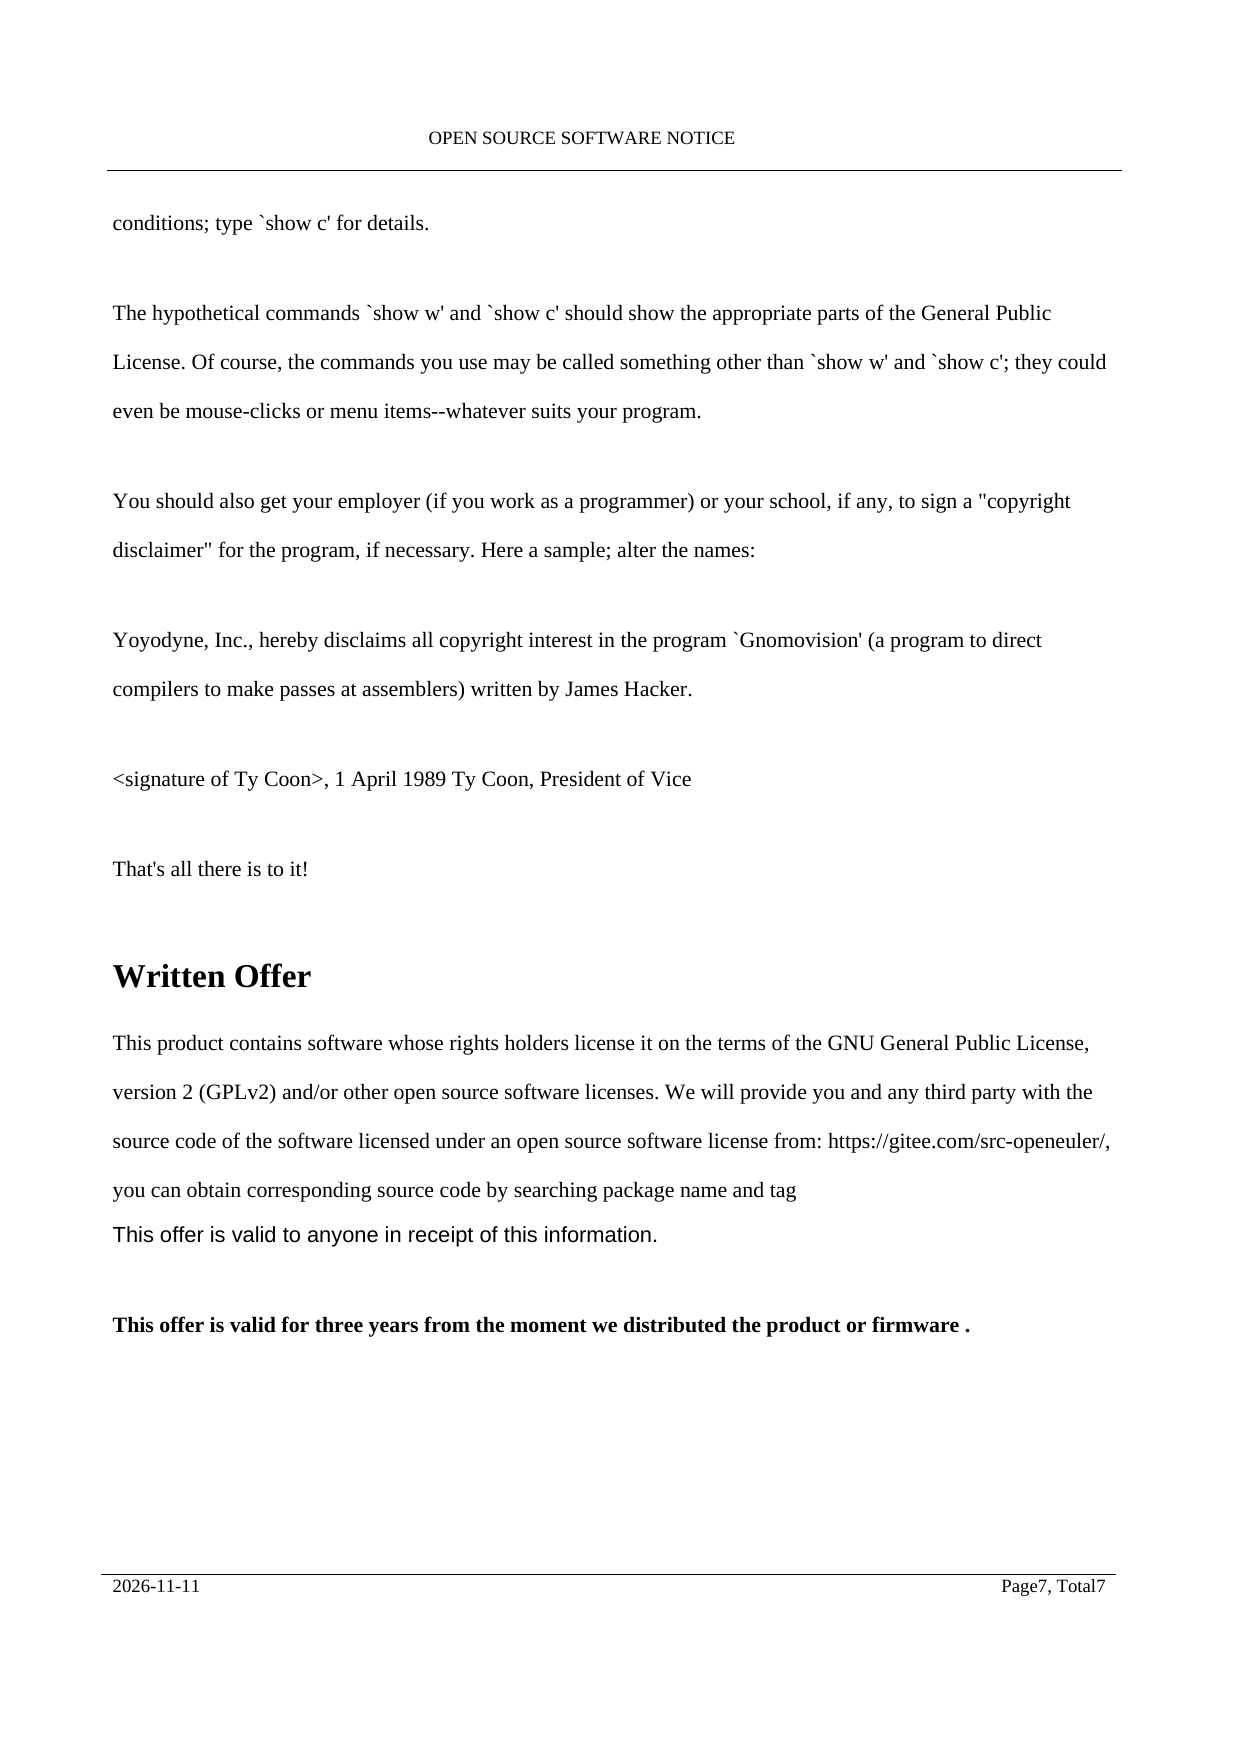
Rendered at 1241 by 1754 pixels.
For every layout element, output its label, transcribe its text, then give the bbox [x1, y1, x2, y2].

text <signature of Ty Coon>, 1 April 1989 Ty Coon, President of Vice [112, 762, 1128, 795]
text This product contains software whose rights holders license it on the terms of the GNU General Public License, version 2 (GPLv2) and/or other open source software licenses. We will provide you and any third party with the source code of the software licensed under an open source software license from: https://gitee.com/src-openeuler/, you can obtain corresponding source code by searching package name and tag [112, 1027, 1128, 1206]
text The hypothetical commands `show w' and `show c' should show the appropriate parts of the General Public License. Of course, the commands you use may be called something other than `show w' and `show c'; they could even be mouse-clicks or menu items--whatever suits your program. [112, 297, 1128, 427]
text That's all there is to it! [112, 852, 1128, 885]
text Written Offer [112, 943, 1128, 1008]
text This offer is valid to anyone in receipt of this information. [112, 1218, 1128, 1251]
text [112, 206, 1128, 239]
text You should also get your employer (if you work as a programmer) or your school, if any, to sign a "copyright disclaimer" for the program, if necessary. Here a sample; alter the names: [112, 484, 1128, 566]
text This offer is valid for three years from the moment we distributed the product or firmware . [112, 1308, 1128, 1341]
text Yoyodyne, Inc., hereby disclaims all copyright interest in the program `Gnomovision' (a program to direct compilers to make passes at assemblers) written by James Hacker. [112, 623, 1128, 704]
